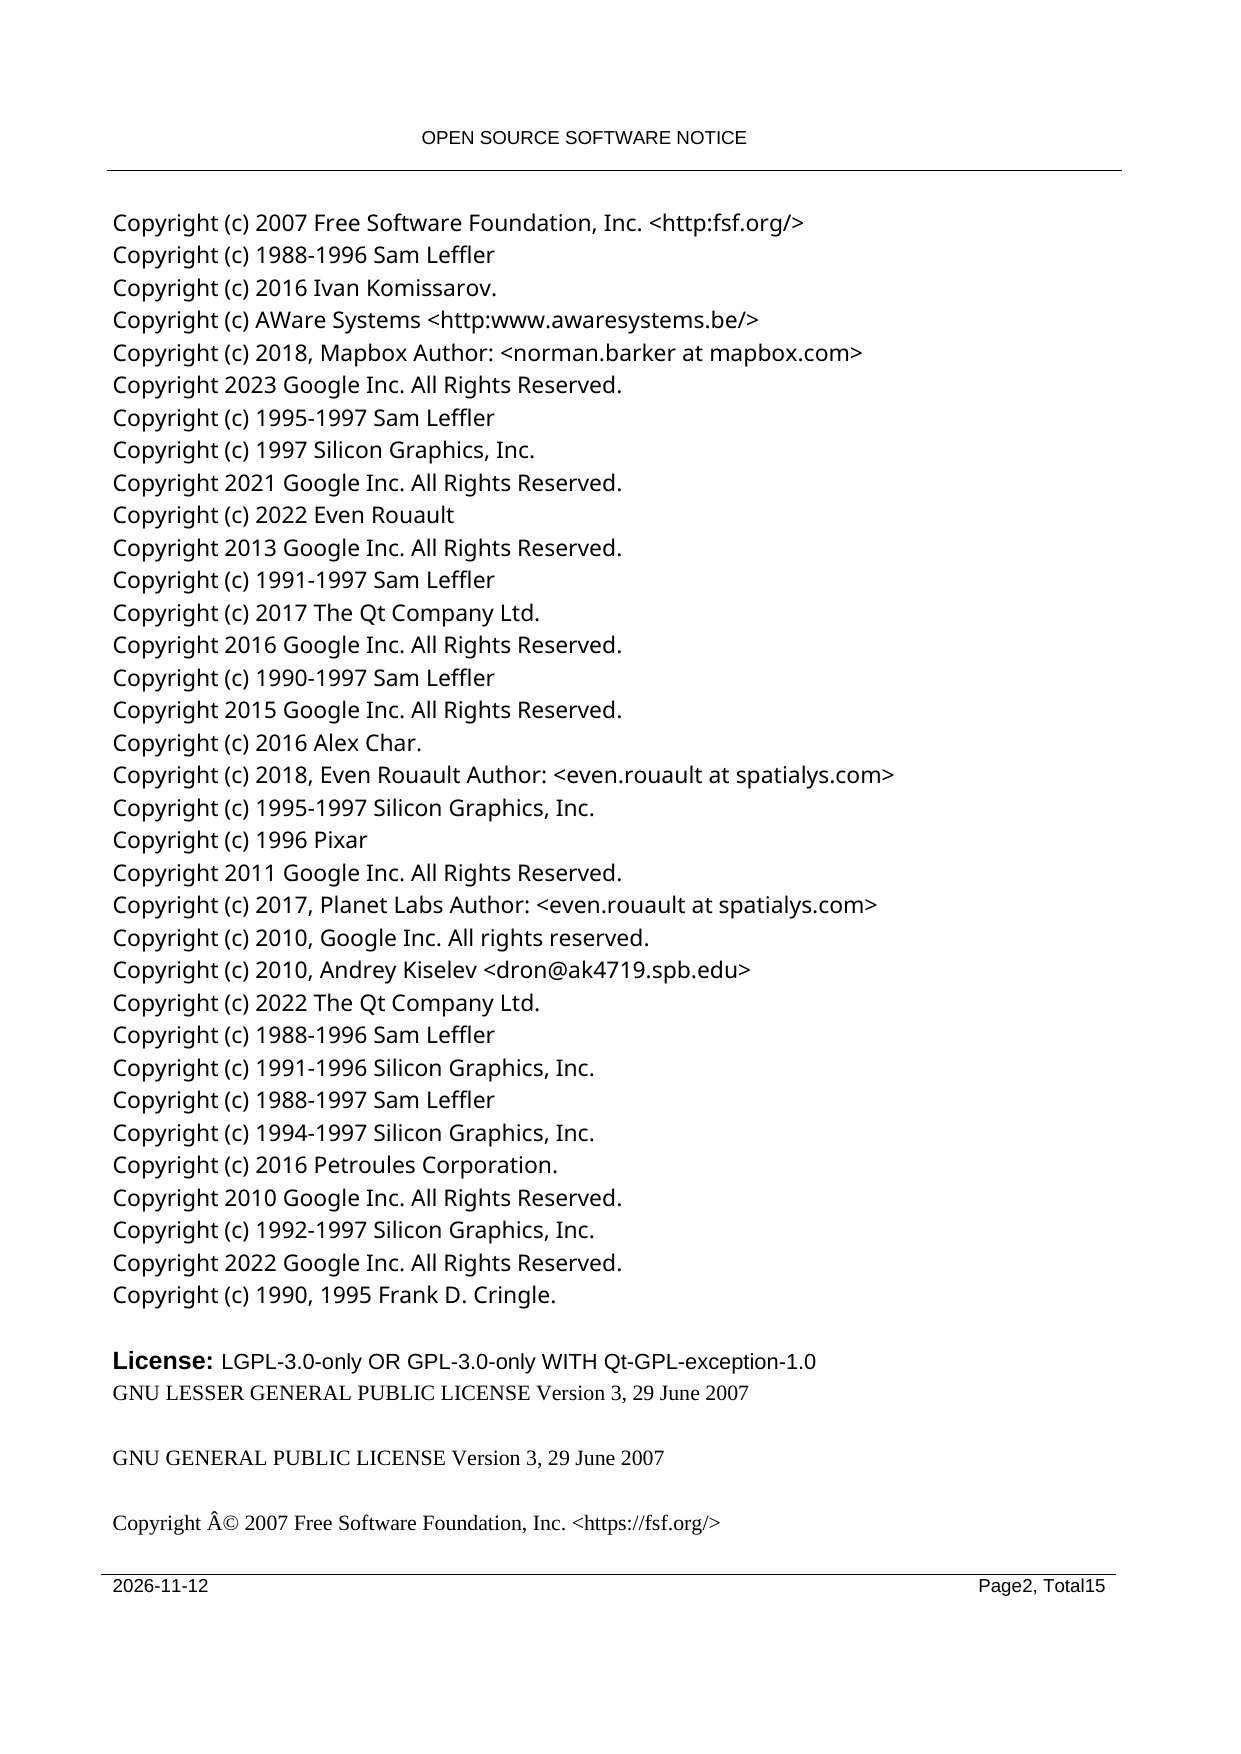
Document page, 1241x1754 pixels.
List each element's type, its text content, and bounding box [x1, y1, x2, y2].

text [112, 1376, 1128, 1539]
text License: LGPL-3.0-only OR GPL-3.0-only WITH Qt-GPL-exception-1.0 [112, 1344, 1128, 1376]
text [112, 206, 1128, 1344]
